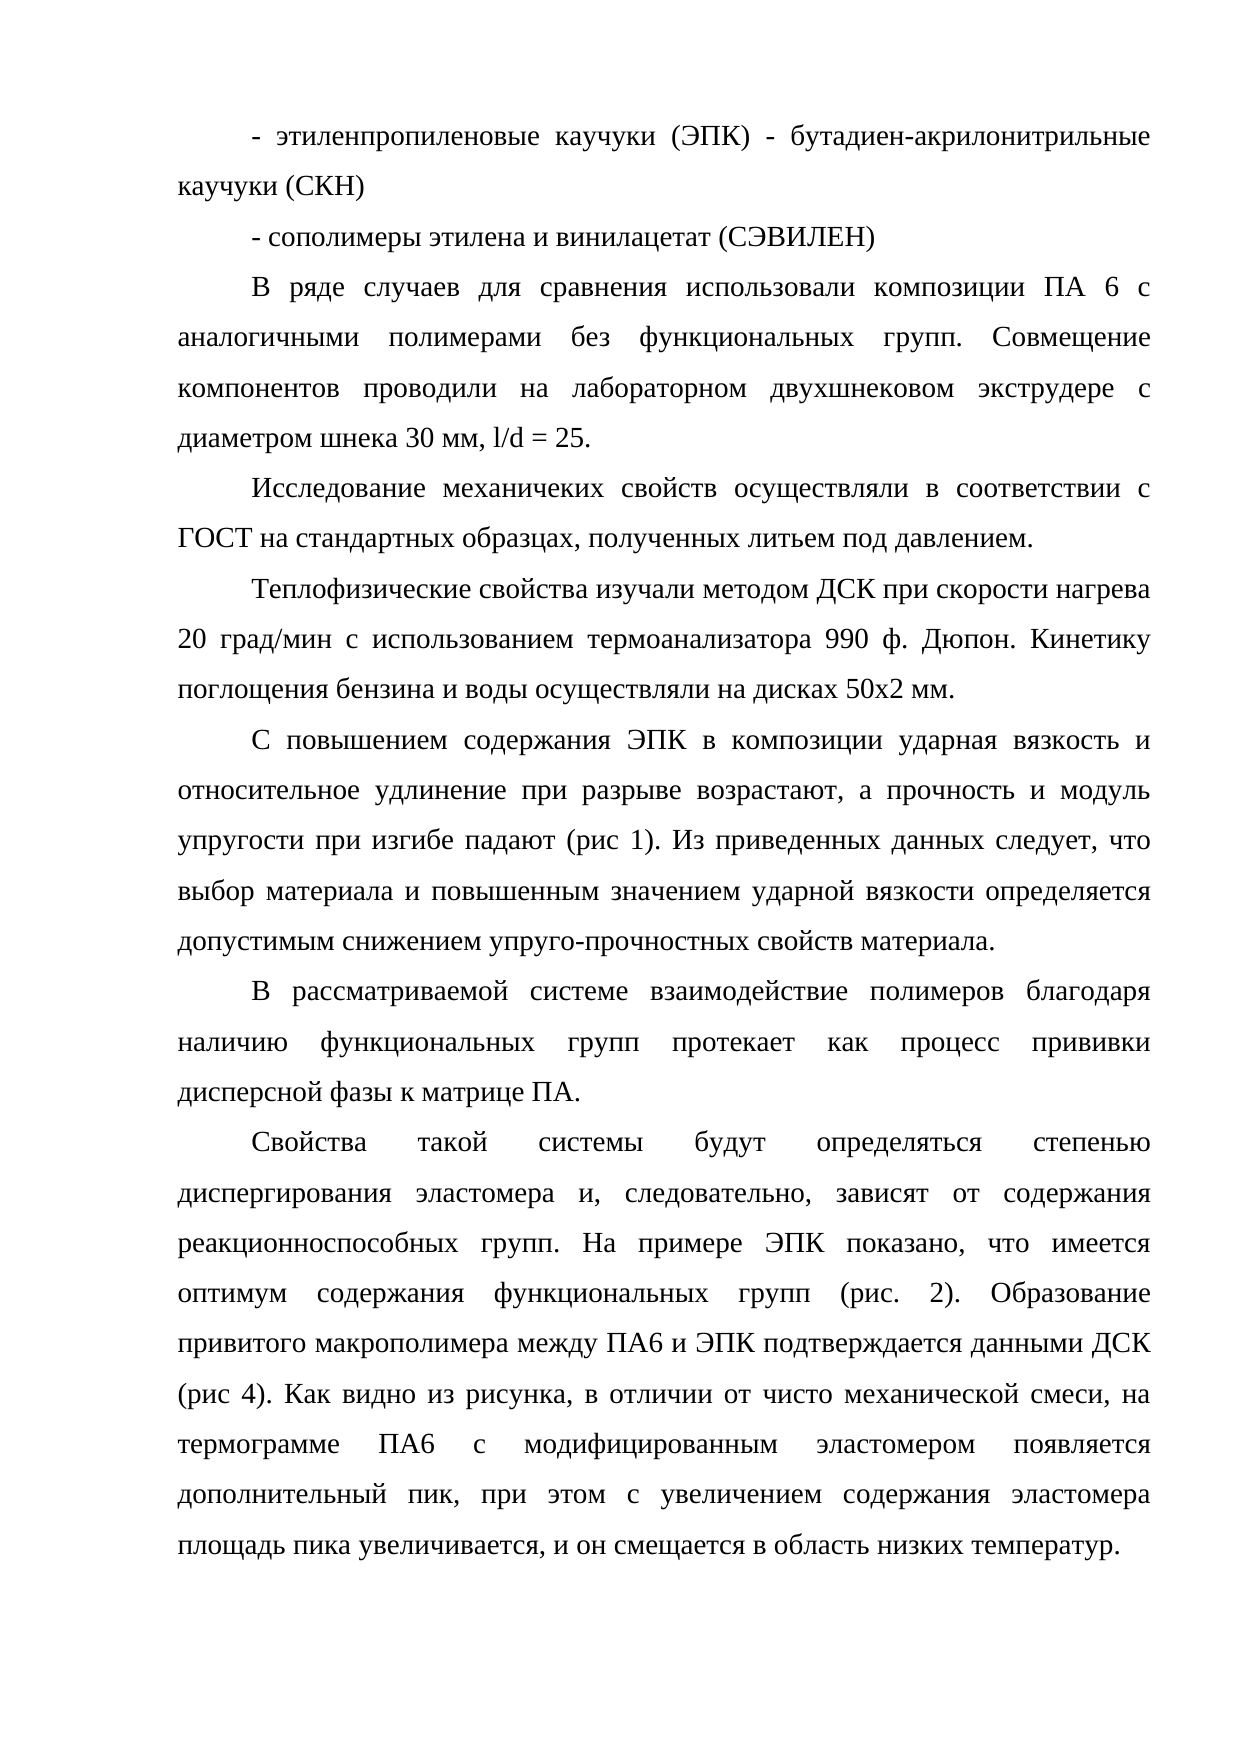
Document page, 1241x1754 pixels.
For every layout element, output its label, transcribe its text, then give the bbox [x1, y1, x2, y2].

text Исследование механичеких свойств осуществляли в соответствии с ГОСТ на стандартных образцах, полученных литьем под давлением. [177, 470, 1152, 554]
text В ряде случаев для сравнения использовали композиции ПА 6 с аналогичными полимерами без функциональных групп. Совмещение компонентов проводили на лабораторном двухшнековом экструдере с диаметром шнека 30 мм, l/d = 25. [177, 269, 1152, 453]
text Свойства такой системы будут определяться степенью диспергирования эластомера и, следовательно, зависят от содержания реакционноспособных групп. На примере ЭПК показано, что имеется оптимум содержания функциональных групп (рис. 2). Образование привитого макрополимера между ПА6 и ЭПК подтверждается данными ДСК (рис 4). Как видно из рисунка, в отличии от чисто механической смеси, на термограмме ПА6 с модифицированным эластомером появляется дополнительный пик, при этом с увеличением содержания эластомера площадь пика увеличивается, и он смещается в область низких температур. [177, 1124, 1152, 1560]
text С повышением содержания ЭПК в композиции ударная вязкость и относительное удлинение при разрыве возрастают, а прочность и модуль упругости при изгибе падают (рис 1). Из приведенных данных следует, что выбор материала и повышенным значением ударной вязкости определяется допустимым снижением упруго-прочностных свойств материала. [177, 722, 1152, 957]
text - сополимеры этилена и винилацетат (СЭВИЛЕН) [177, 219, 1152, 252]
text В рассматриваемой системе взаимодействие полимеров благодаря наличию функциональных групп протекает как процесс прививки дисперсной фазы к матрице ПА. [177, 973, 1152, 1108]
text Теплофизические свойства изучали методом ДСК при скорости нагрева 20 град/мин с использованием термоанализатора 990 ф. Дюпон. Кинетику поглощения бензина и воды осуществляли на дисках 50х2 мм. [177, 571, 1152, 705]
text - этиленпропиленовые каучуки (ЭПК) - бутадиен-акрилонитрильные каучуки (СКН) [177, 118, 1152, 202]
